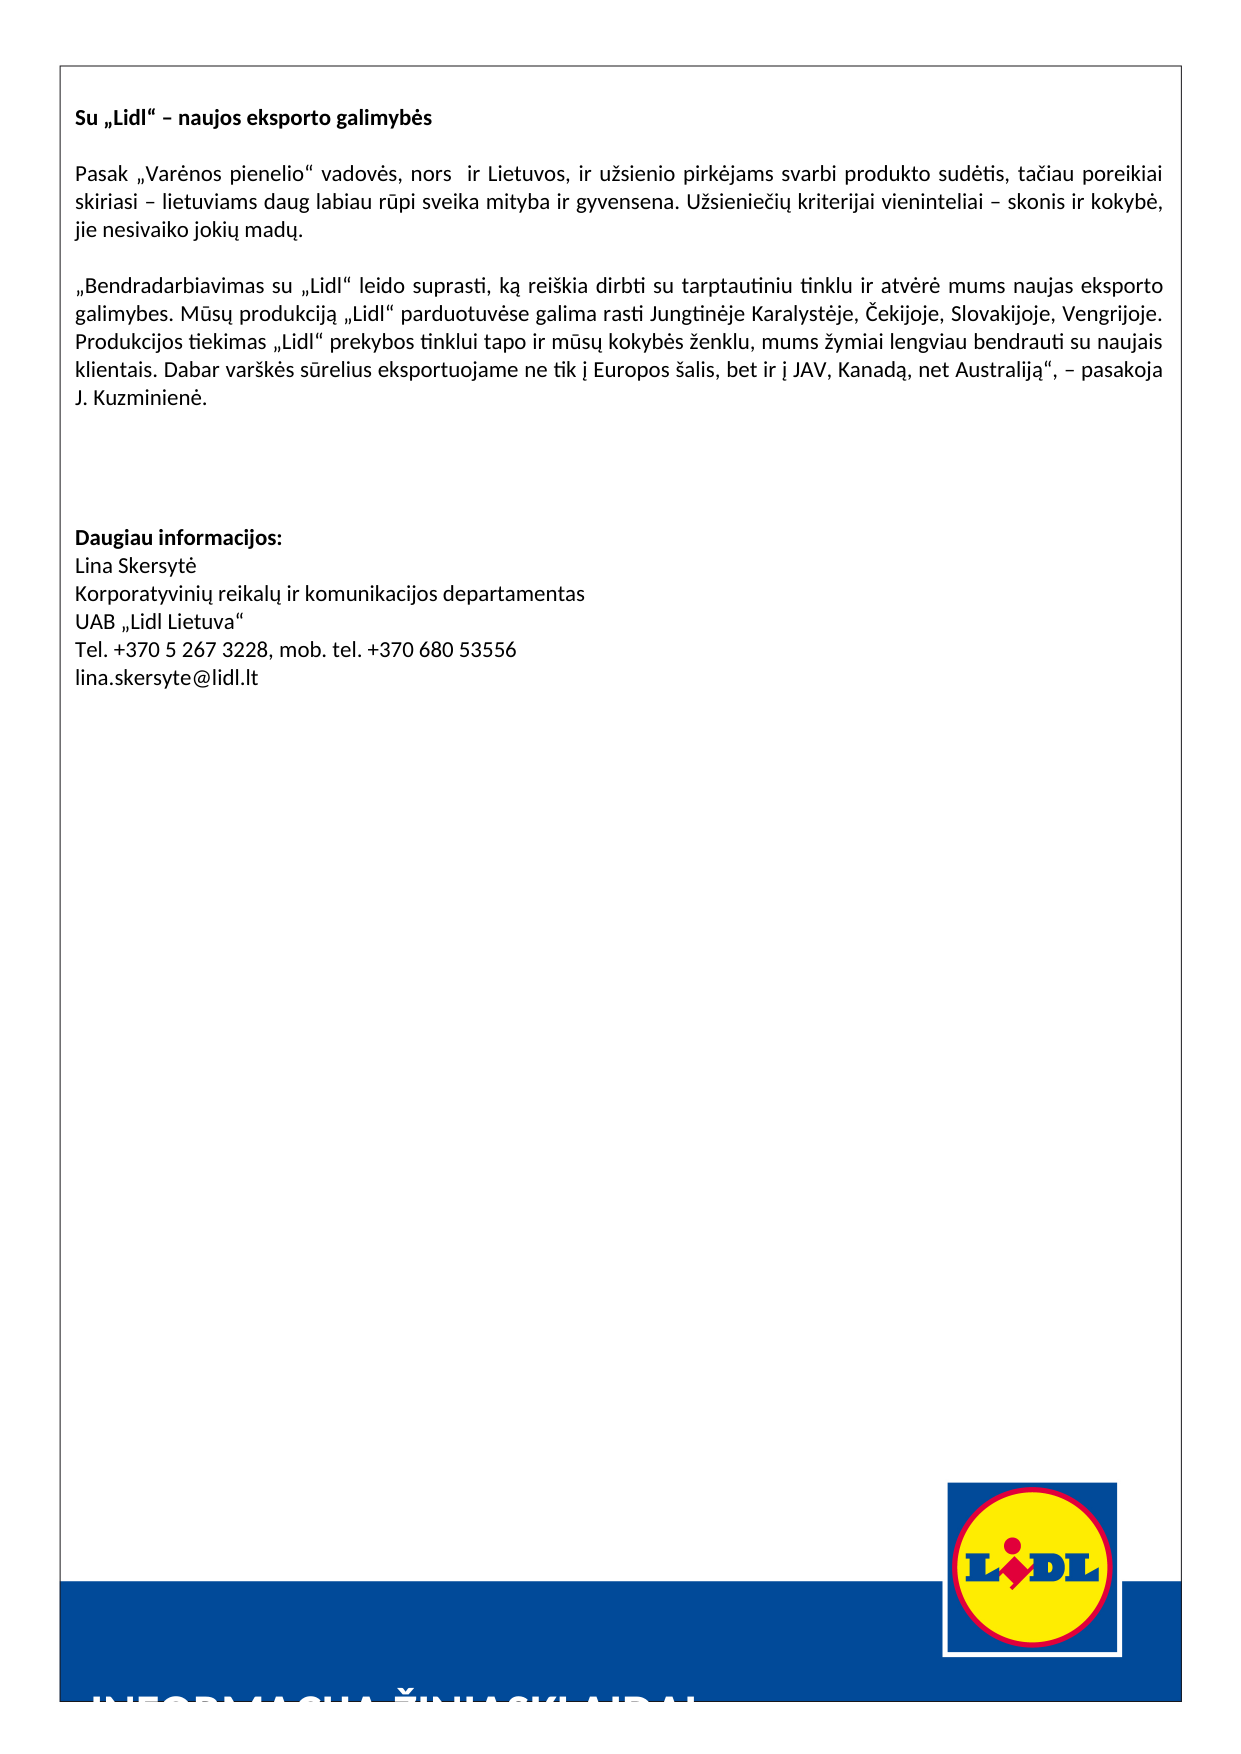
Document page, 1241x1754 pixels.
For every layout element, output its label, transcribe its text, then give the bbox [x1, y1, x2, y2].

text Korporatyvinių reikalų ir komunikacijos departamentas [75, 579, 1165, 607]
text lina.skersyte@lidl.lt [75, 663, 1165, 691]
text „Bendradarbiavimas su „Lidl“ leido suprasti, ką reiškia dirbti su tarptautiniu tinklu ir atvėrė mums naujas eksporto galimybes. Mūsų produkciją „Lidl“ parduotuvėse galima rasti Jungtinėje Karalystėje, Čekijoje, Slovakijoje, Vengrijoje. Produkcijos tiekimas „Lidl“ prekybos tinklui tapo ir mūsų kokybės ženklu, mums žymiai lengviau bendrauti su naujais klientais. Dabar varškės sūrelius eksportuojame ne tik į Europos šalis, bet ir į JAV, Kanadą, net Australiją“, – pasakoja J. Kuzminienė. [75, 271, 1165, 411]
picture [0, 6, 1241, 1754]
text Daugiau informacijos: [75, 523, 1165, 551]
text UAB „Lidl Lietuva“ [75, 607, 1165, 635]
text Tel. +370 5 267 3228, mob. tel. +370 680 53556 [75, 635, 1165, 663]
text Lina Skersytė [75, 551, 1165, 579]
text Su „Lidl“ – naujos eksporto galimybės [75, 103, 1165, 131]
text Pasak „Varėnos pienelio“ vadovės, nors ir Lietuvos, ir užsienio pirkėjams svarbi produkto sudėtis, tačiau poreikiai skiriasi – lietuviams daug labiau rūpi sveika mityba ir gyvensena. Užsieniečių kriterijai vieninteliai – skonis ir kokybė, jie nesivaiko jokių madų. [75, 159, 1165, 243]
